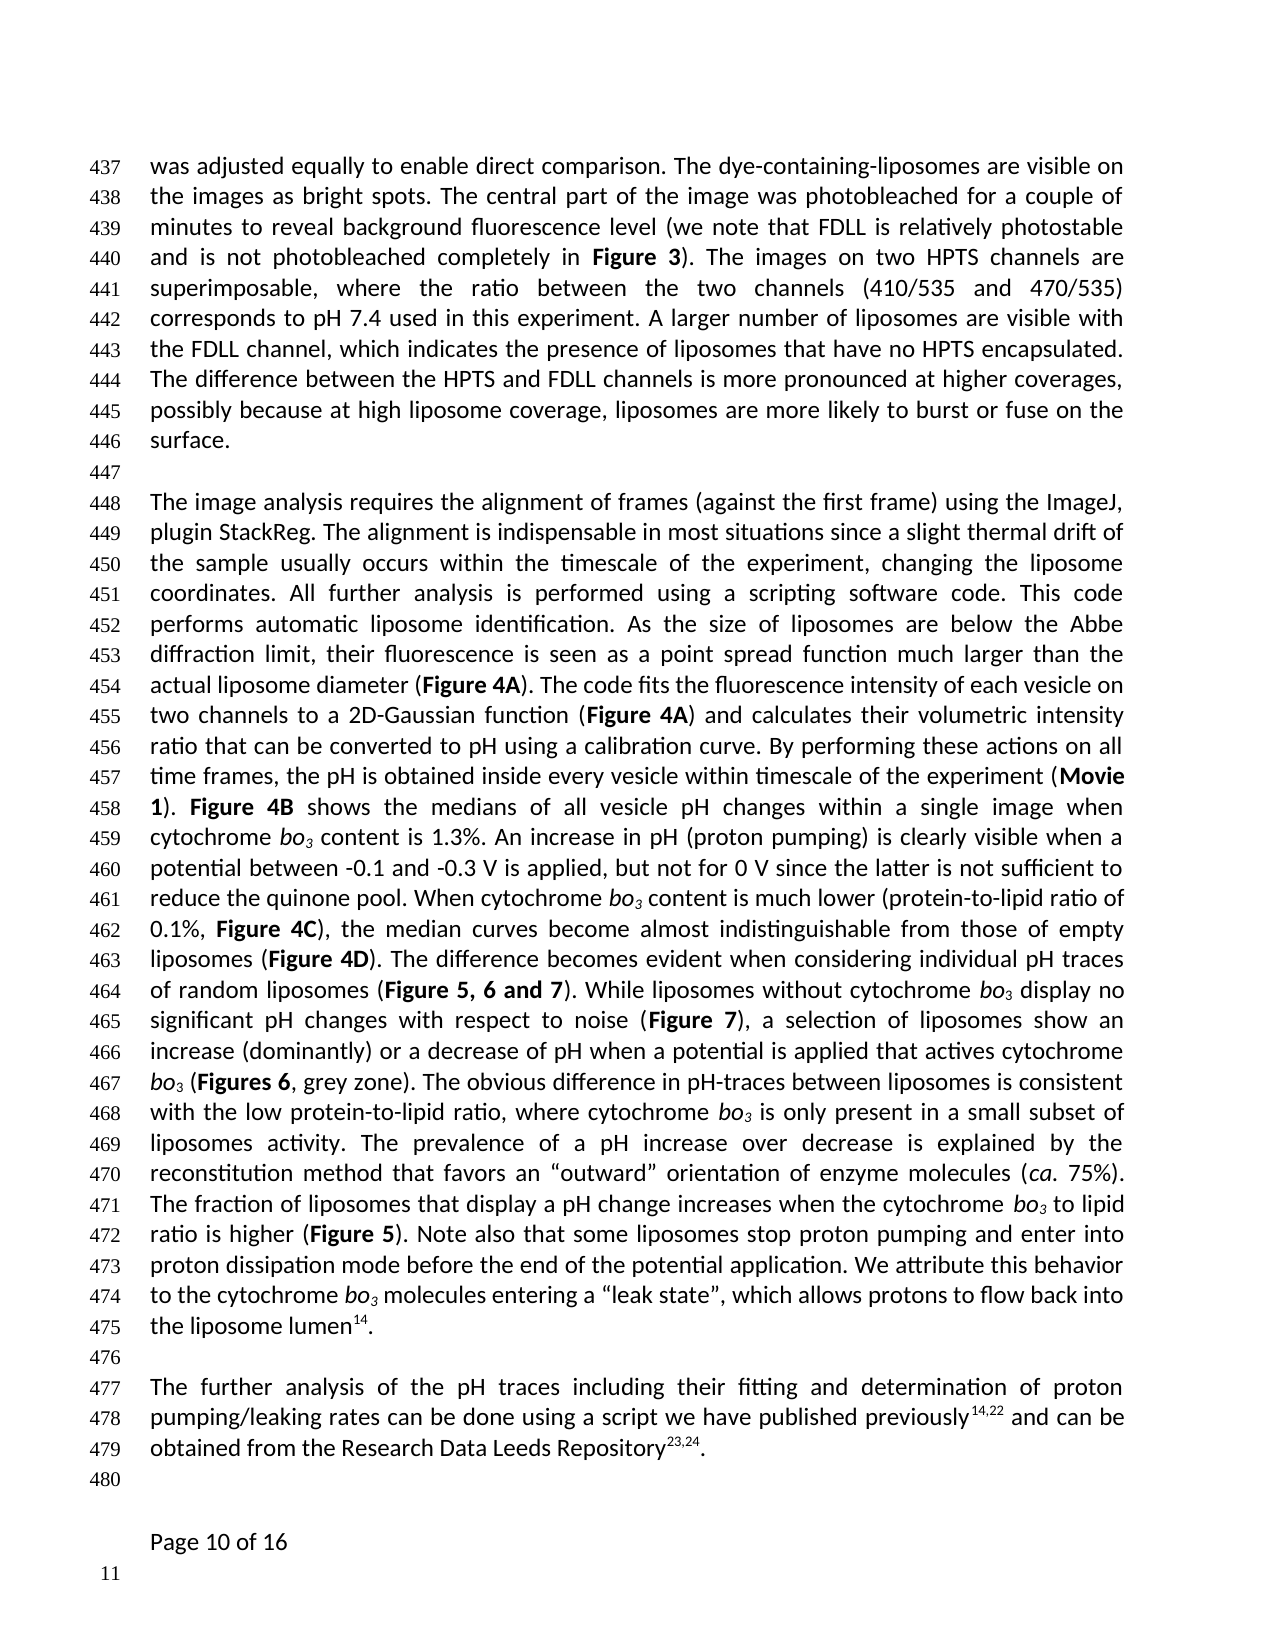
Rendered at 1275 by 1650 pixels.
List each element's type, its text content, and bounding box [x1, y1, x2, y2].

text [150, 150, 1125, 455]
text The image analysis requires the alignment of frames (against the first frame) using the ImageJ, plugin StackReg. The alignment is indispensable in most situations since a slight thermal drift of the sample usually occurs within the timescale of the experiment, changing the liposome coordinates. All further analysis is performed using a scripting software code. This code performs automatic liposome identification. As the size of liposomes are below the Abbe diffraction limit, their fluorescence is seen as a point spread function much larger than the actual liposome diameter (Figure 4A). The code fits the fluorescence intensity of each vesicle on two channels to a 2D-Gaussian function (Figure 4A) and calculates their volumetric intensity ratio that can be converted to pH using a calibration curve. By performing these actions on all time frames, the pH is obtained inside every vesicle within timescale of the experiment (Movie 1). Figure 4B shows the medians of all vesicle pH changes within a single image when cytochrome bo3 content is 1.3%. An increase in pH (proton pumping) is clearly visible when a potential between -0.1 and -0.3 V is applied, but not for 0 V since the latter is not sufficient to reduce the quinone pool. When cytochrome bo3 content is much lower (protein-to-lipid ratio of 0.1%, Figure 4C), the median curves become almost indistinguishable from those of empty liposomes (Figure 4D). The difference becomes evident when considering individual pH traces of random liposomes (Figure 5, 6 and 7). While liposomes without cytochrome bo3 display no significant pH changes with respect to noise (Figure 7), a selection of liposomes show an increase (dominantly) or a decrease of pH when a potential is applied that actives cytochrome bo3 (Figures 6, grey zone). The obvious difference in pH-traces between liposomes is consistent with the low protein-to-lipid ratio, where cytochrome bo3 is only present in a small subset of liposomes activity. The prevalence of a pH increase over decrease is explained by the reconstitution method that favors an “outward” orientation of enzyme molecules (ca. 75%). The fraction of liposomes that display a pH change increases when the cytochrome bo3 to lipid ratio is higher (Figure 5). Note also that some liposomes stop proton pumping and enter into proton dissipation mode before the end of the potential application. We attribute this behavior to the cytochrome bo3 molecules entering a “leak state”, which allows protons to flow back into the liposome lumen14. [150, 486, 1125, 1340]
text The further analysis of the pH traces including their fitting and determination of proton pumping/leaking rates can be done using a script we have published previously14,22 and can be obtained from the Research Data Leeds Repository23,24. [150, 1371, 1125, 1462]
